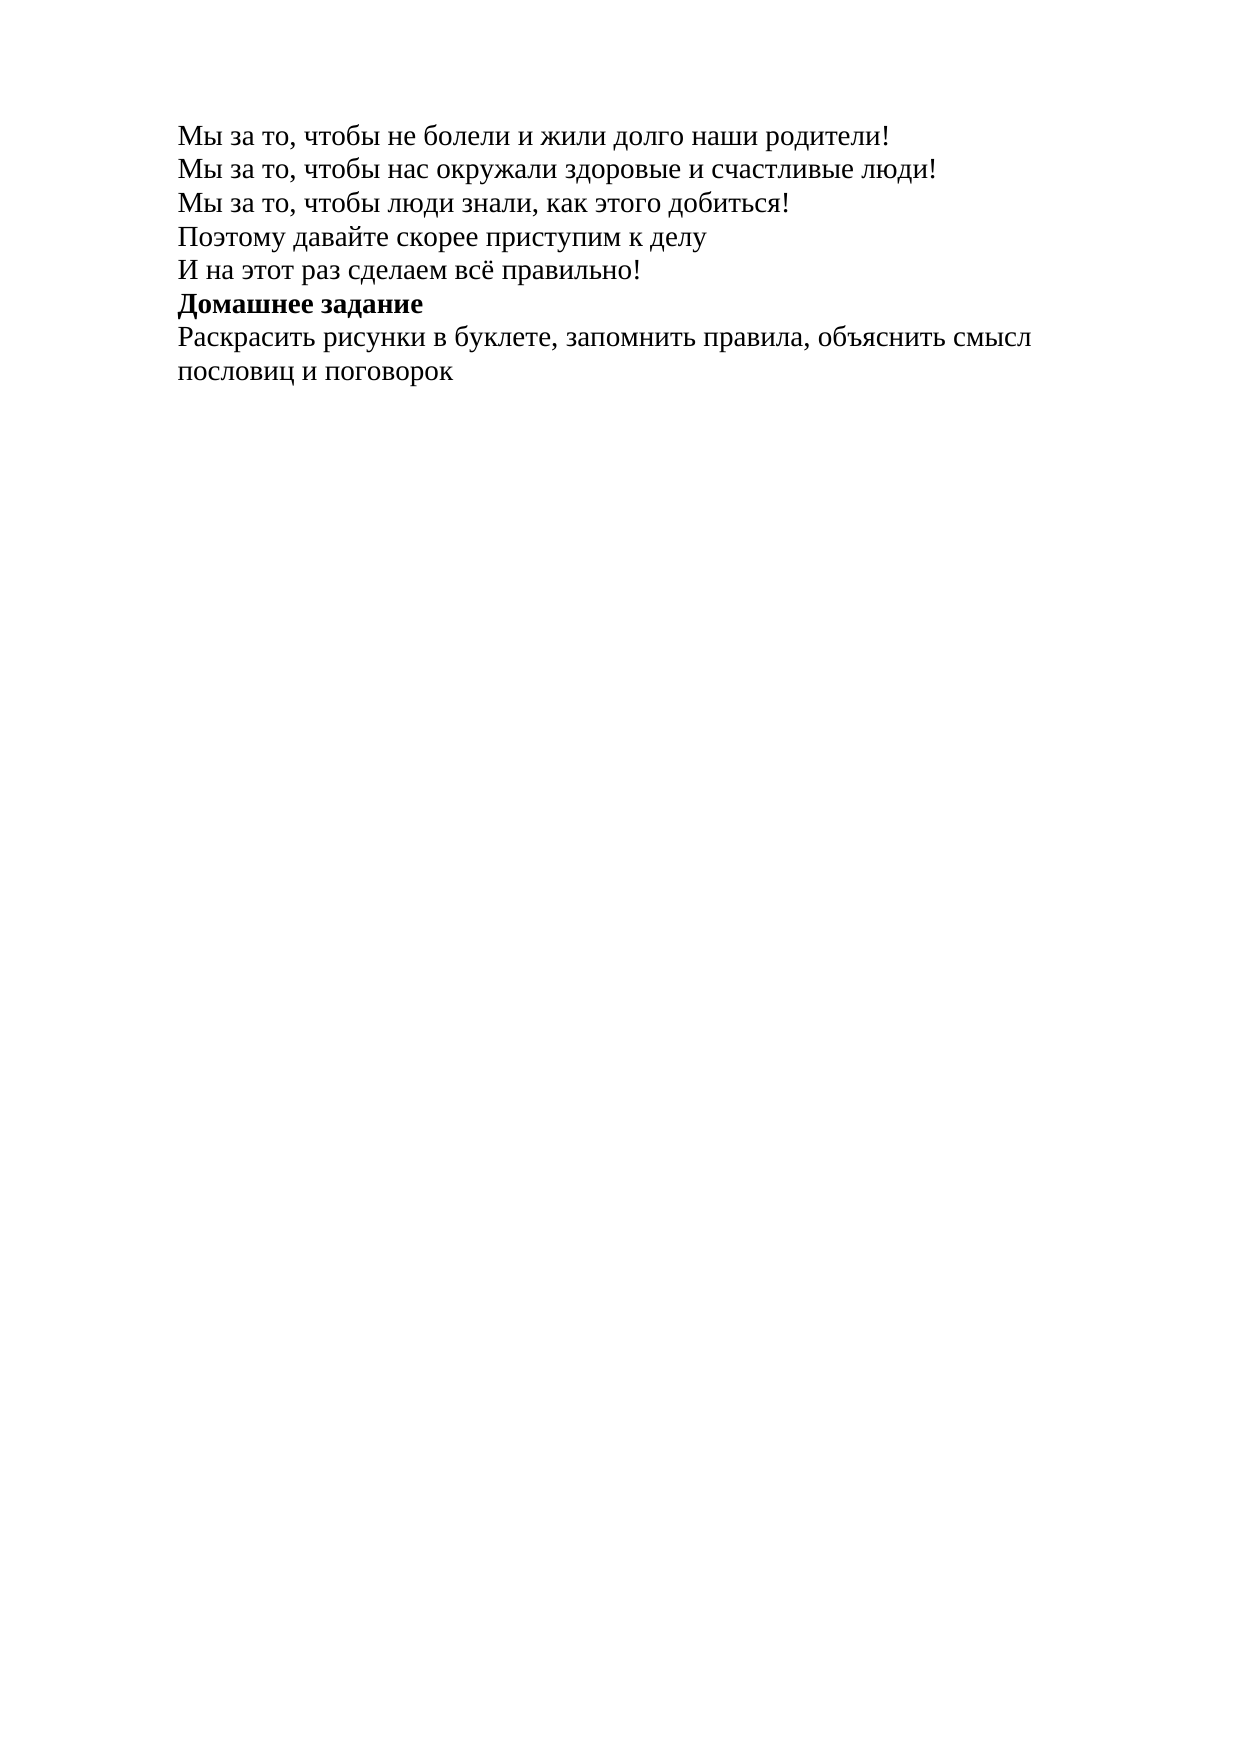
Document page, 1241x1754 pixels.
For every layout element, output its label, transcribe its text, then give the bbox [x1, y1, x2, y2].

text Поэтому давайте скорее приступим к делу [177, 219, 1152, 252]
text Мы за то, чтобы нас окружали здоровые и счастливые люди! [177, 152, 1152, 185]
text Мы за то, чтобы люди знали, как этого добиться! [177, 185, 1152, 219]
text И на этот раз сделаем всё правильно! [177, 252, 1152, 286]
text Домашнее задание [177, 286, 1152, 319]
text Мы за то, чтобы не болели и жили долго наши родители! [177, 118, 1152, 152]
text Раскрасить рисунки в буклете, запомнить правила, объяснить смысл пословиц и поговорок [177, 319, 1152, 386]
